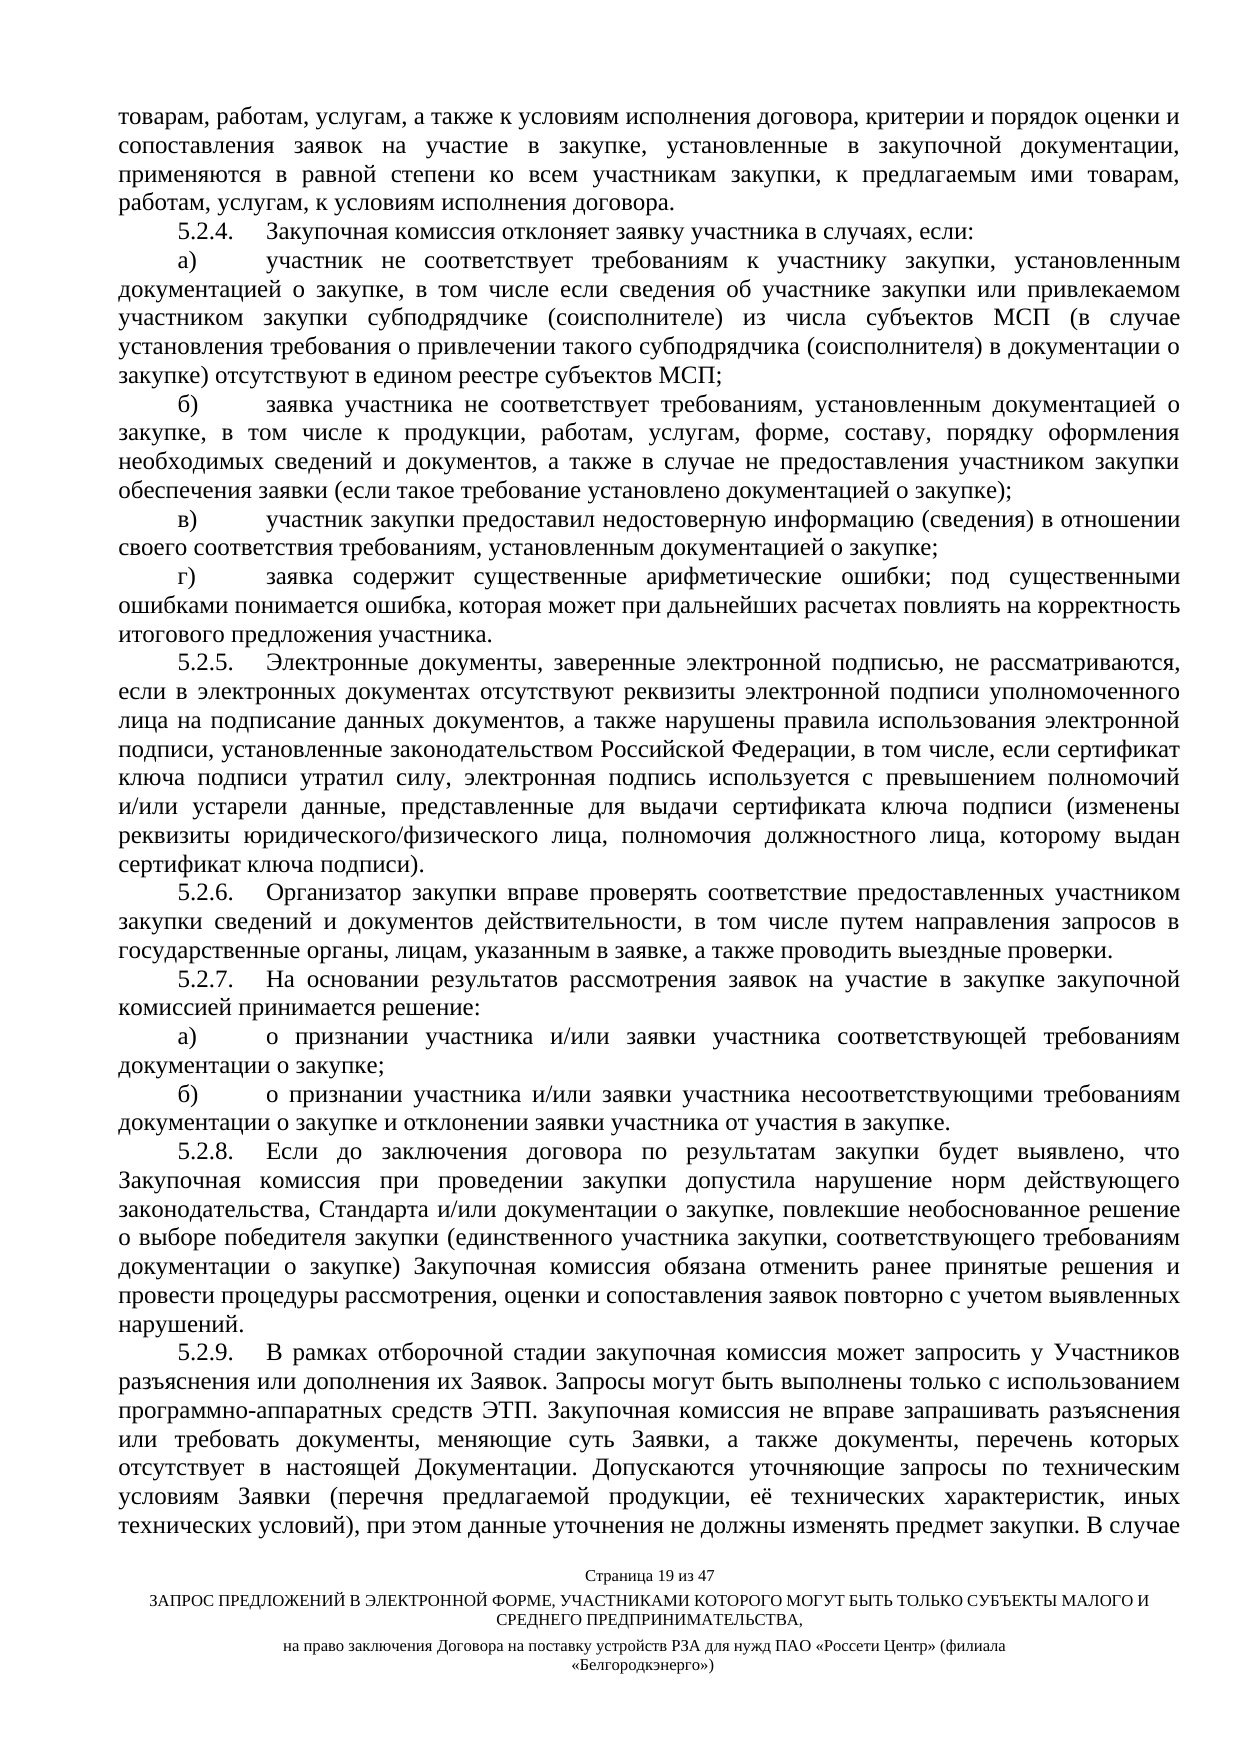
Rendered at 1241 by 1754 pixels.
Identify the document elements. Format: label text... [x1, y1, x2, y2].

subtitle На основании результатов рассмотрения заявок на участие в закупке закупочной комиссией принимается решение: [118, 964, 1181, 1021]
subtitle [118, 1337, 1181, 1539]
list участник закупки предоставил недостоверную информацию (сведения) в отношении своего соответствия требованиям, установленным документацией о закупке; [118, 504, 1181, 561]
list заявка участника не соответствует требованиям, установленным документацией о закупке, в том числе к продукции, работам, услугам, форме, составу, порядку оформления необходимых сведений и документов, а также в случае не предоставления участником закупки обеспечения заявки (если такое требование установлено документацией о закупке); [118, 389, 1181, 504]
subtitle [118, 101, 1181, 216]
subtitle Закупочная комиссия отклоняет заявку участника в случаях, если: [118, 216, 1181, 245]
subtitle Организатор закупки вправе проверять соответствие предоставленных участником закупки сведений и документов действительности, в том числе путем направления запросов в государственные органы, лицам, указанным в заявке, а также проводить выездные проверки. [118, 877, 1181, 964]
list заявка содержит существенные арифметические ошибки; под существенными ошибками понимается ошибка, которая может при дальнейших расчетах повлиять на корректность итогового предложения участника. [118, 561, 1181, 647]
list участник не соответствует требованиям к участнику закупки, установленным документацией о закупке, в том числе если сведения об участнике закупки или привлекаемом участником закупки субподрядчике (соисполнителе) из числа субъектов МСП (в случае установления требования о привлечении такого субподрядчика (соисполнителя) в документации о закупке) отсутствуют в едином реестре субъектов МСП; [118, 245, 1181, 389]
subtitle о признании участника и/или заявки участника соответствующей требованиям документации о закупке; [118, 1021, 1181, 1079]
subtitle о признании участника и/или заявки участника несоответствующими требованиям документации о закупке и отклонении заявки участника от участия в закупке. [118, 1079, 1181, 1136]
subtitle Если до заключения договора по результатам закупки будет выявлено, что Закупочная комиссия при проведении закупки допустила нарушение норм действующего законодательства, Стандарта и/или документации о закупке, повлекшие необоснованное решение о выборе победителя закупки (единственного участника закупки, соответствующего требованиям документации о закупке) Закупочная комиссия обязана отменить ранее принятые решения и провести процедуры рассмотрения, оценки и сопоставления заявок повторно с учетом выявленных нарушений. [118, 1136, 1181, 1337]
subtitle Электронные документы, заверенные электронной подписью, не рассматриваются, если в электронных документах отсутствуют реквизиты электронной подписи уполномоченного лица на подписание данных документов, а также нарушены правила использования электронной подписи, установленные законодательством Российской Федерации, в том числе, если сертификат ключа подписи утратил силу, электронная подпись используется с превышением полномочий и/или устарели данные, представленные для выдачи сертификата ключа подписи (изменены реквизиты юридического/физического лица, полномочия должностного лица, которому выдан сертификат ключа подписи). [118, 647, 1181, 877]
